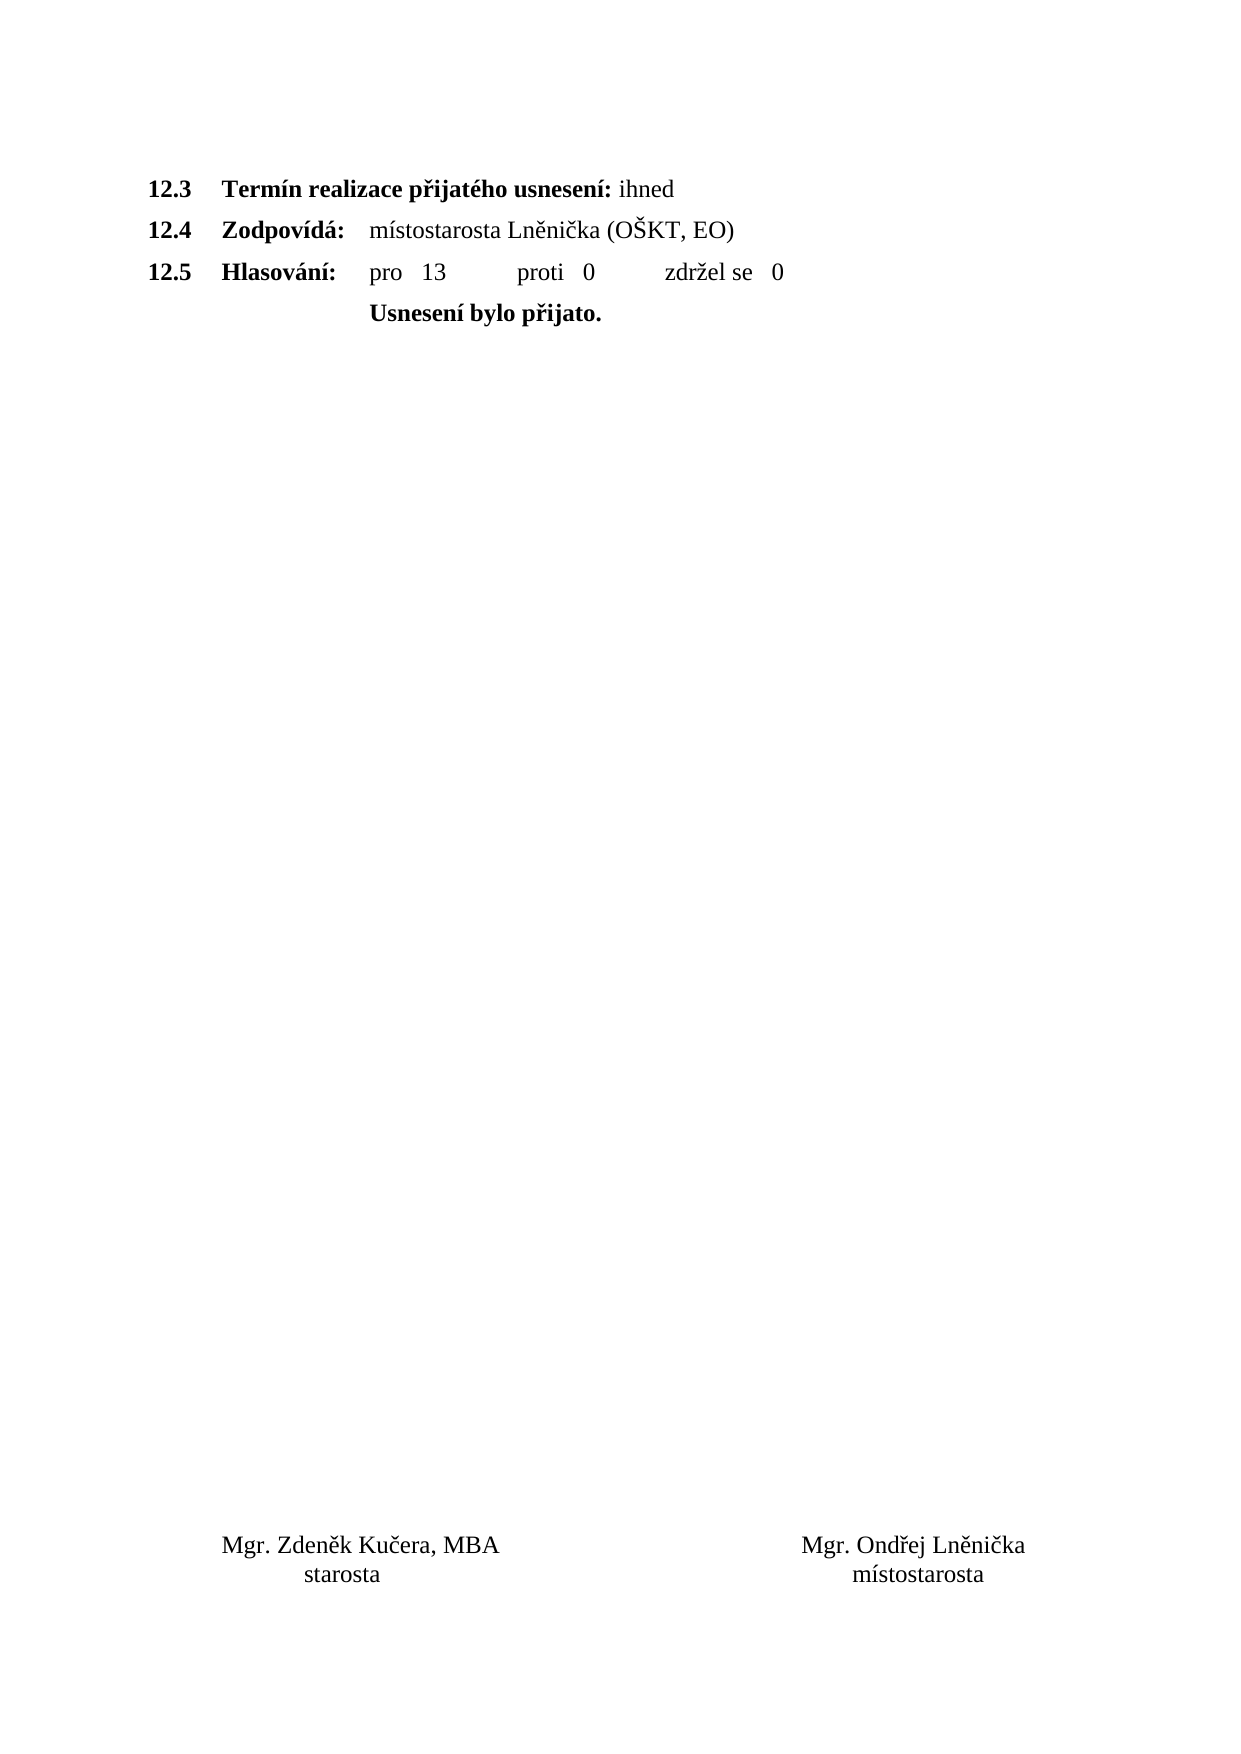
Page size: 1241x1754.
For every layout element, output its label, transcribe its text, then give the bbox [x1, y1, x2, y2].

text Mgr. Zdeněk Kučera, MBA Mgr. Ondřej Lněnička [148, 1530, 1093, 1559]
text starosta místostarosta [148, 1559, 1093, 1588]
text 12.4 Zodpovídá: místostarosta Lněnička (OŠKT, EO) [148, 215, 1093, 244]
text 12.3 Termín realizace přijatého usnesení: ihned [148, 174, 1093, 203]
text 12.5 Hlasování: pro 13 proti 0 zdržel se 0 [148, 257, 1093, 285]
text Usnesení bylo přijato. [369, 298, 1093, 327]
